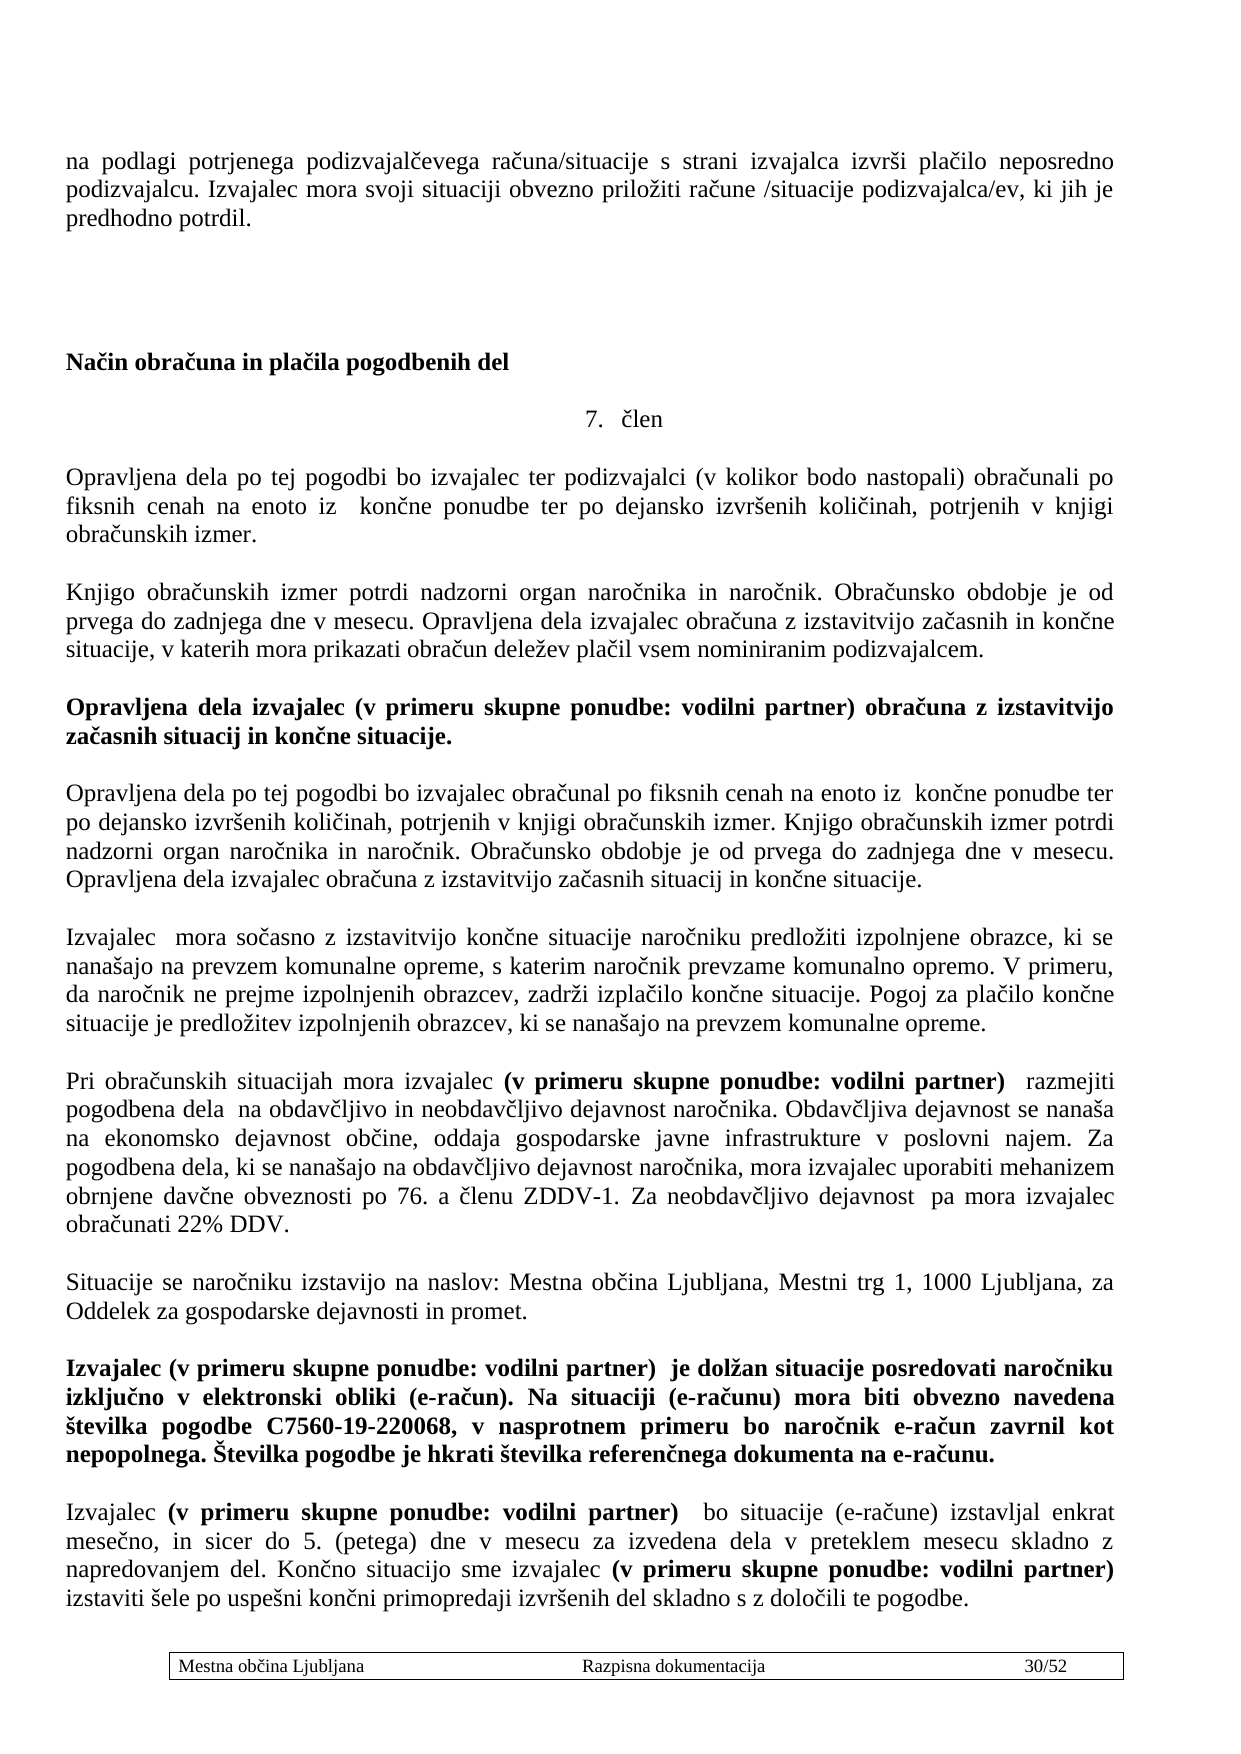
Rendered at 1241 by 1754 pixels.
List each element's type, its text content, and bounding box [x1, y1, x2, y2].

list Opravljena dela po tej pogodbi bo izvajalec ter podizvajalci (v kolikor bodo nastopali) obračunali po fiksnih cenah na enoto iz končne ponudbe ter po dejansko izvršenih količinah, potrjenih v knjigi obračunskih izmer. [66, 462, 1115, 548]
text Izvajalec (v primeru skupne ponudbe: vodilni partner) bo situacije (e-račune) izstavljal enkrat mesečno, in sicer do 5. (petega) dne v mesecu za izvedena dela v preteklem mesecu skladno z napredovanjem del. Končno situacijo sme izvajalec (v primeru skupne ponudbe: vodilni partner) izstaviti šele po uspešni končni primopredaji izvršenih del skladno s z določili te pogodbe. [66, 1497, 1115, 1612]
list Knjigo obračunskih izmer potrdi nadzorni organ naročnika in naročnik. Obračunsko obdobje je od prvega do zadnjega dne v mesecu. Opravljena dela izvajalec obračuna z izstavitvijo začasnih in končne situacije, v katerih mora prikazati obračun deležev plačil vsem nominiranim podizvajalcem. [66, 577, 1115, 663]
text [66, 146, 1115, 232]
text Izvajalec (v primeru skupne ponudbe: vodilni partner) je dolžan situacije posredovati naročniku izključno v elektronski obliki (e-račun). Na situaciji (e-računu) mora biti obvezno navedena številka pogodbe C7560-19-220068, v nasprotnem primeru bo naročnik e-račun zavrnil kot nepopolnega. Številka pogodbe je hkrati številka referenčnega dokumenta na e-računu. [66, 1353, 1115, 1468]
text 7. člen [103, 404, 1145, 433]
text Pri obračunskih situacijah mora izvajalec (v primeru skupne ponudbe: vodilni partner) razmejiti pogodbena dela na obdavčljivo in neobdavčljivo dejavnost naročnika. Obdavčljiva dejavnost se nanaša na ekonomsko dejavnost občine, oddaja gospodarske javne infrastrukture v poslovni najem. Za pogodbena dela, ki se nanašajo na obdavčljivo dejavnost naročnika, mora izvajalec uporabiti mehanizem obrnjene davčne obveznosti po 76. a členu ZDDV-1. Za neobdavčljivo dejavnost pa mora izvajalec obračunati 22% DDV. [66, 1066, 1115, 1238]
text Izvajalec mora sočasno z izstavitvijo končne situacije naročniku predložiti izpolnjene obrazce, ki se nanašajo na prevzem komunalne opreme, s katerim naročnik prevzame komunalno opremo. V primeru, da naročnik ne prejme izpolnjenih obrazcev, zadrži izplačilo končne situacije. Pogoj za plačilo končne situacije je predložitev izpolnjenih obrazcev, ki se nanašajo na prevzem komunalne opreme. [66, 922, 1115, 1037]
list Opravljena dela po tej pogodbi bo izvajalec obračunal po fiksnih cenah na enoto iz končne ponudbe ter po dejansko izvršenih količinah, potrjenih v knjigi obračunskih izmer. Knjigo obračunskih izmer potrdi nadzorni organ naročnika in naročnik. Obračunsko obdobje je od prvega do zadnjega dne v mesecu. Opravljena dela izvajalec obračuna z izstavitvijo začasnih situacij in končne situacije. [66, 778, 1115, 893]
text Način obračuna in plačila pogodbenih del [66, 347, 1145, 376]
text Situacije se naročniku izstavijo na naslov: Mestna občina Ljubljana, Mestni trg 1, 1000 Ljubljana, za Oddelek za gospodarske dejavnosti in promet. [66, 1267, 1115, 1324]
list Opravljena dela izvajalec (v primeru skupne ponudbe: vodilni partner) obračuna z izstavitvijo začasnih situacij in končne situacije. [66, 692, 1115, 749]
